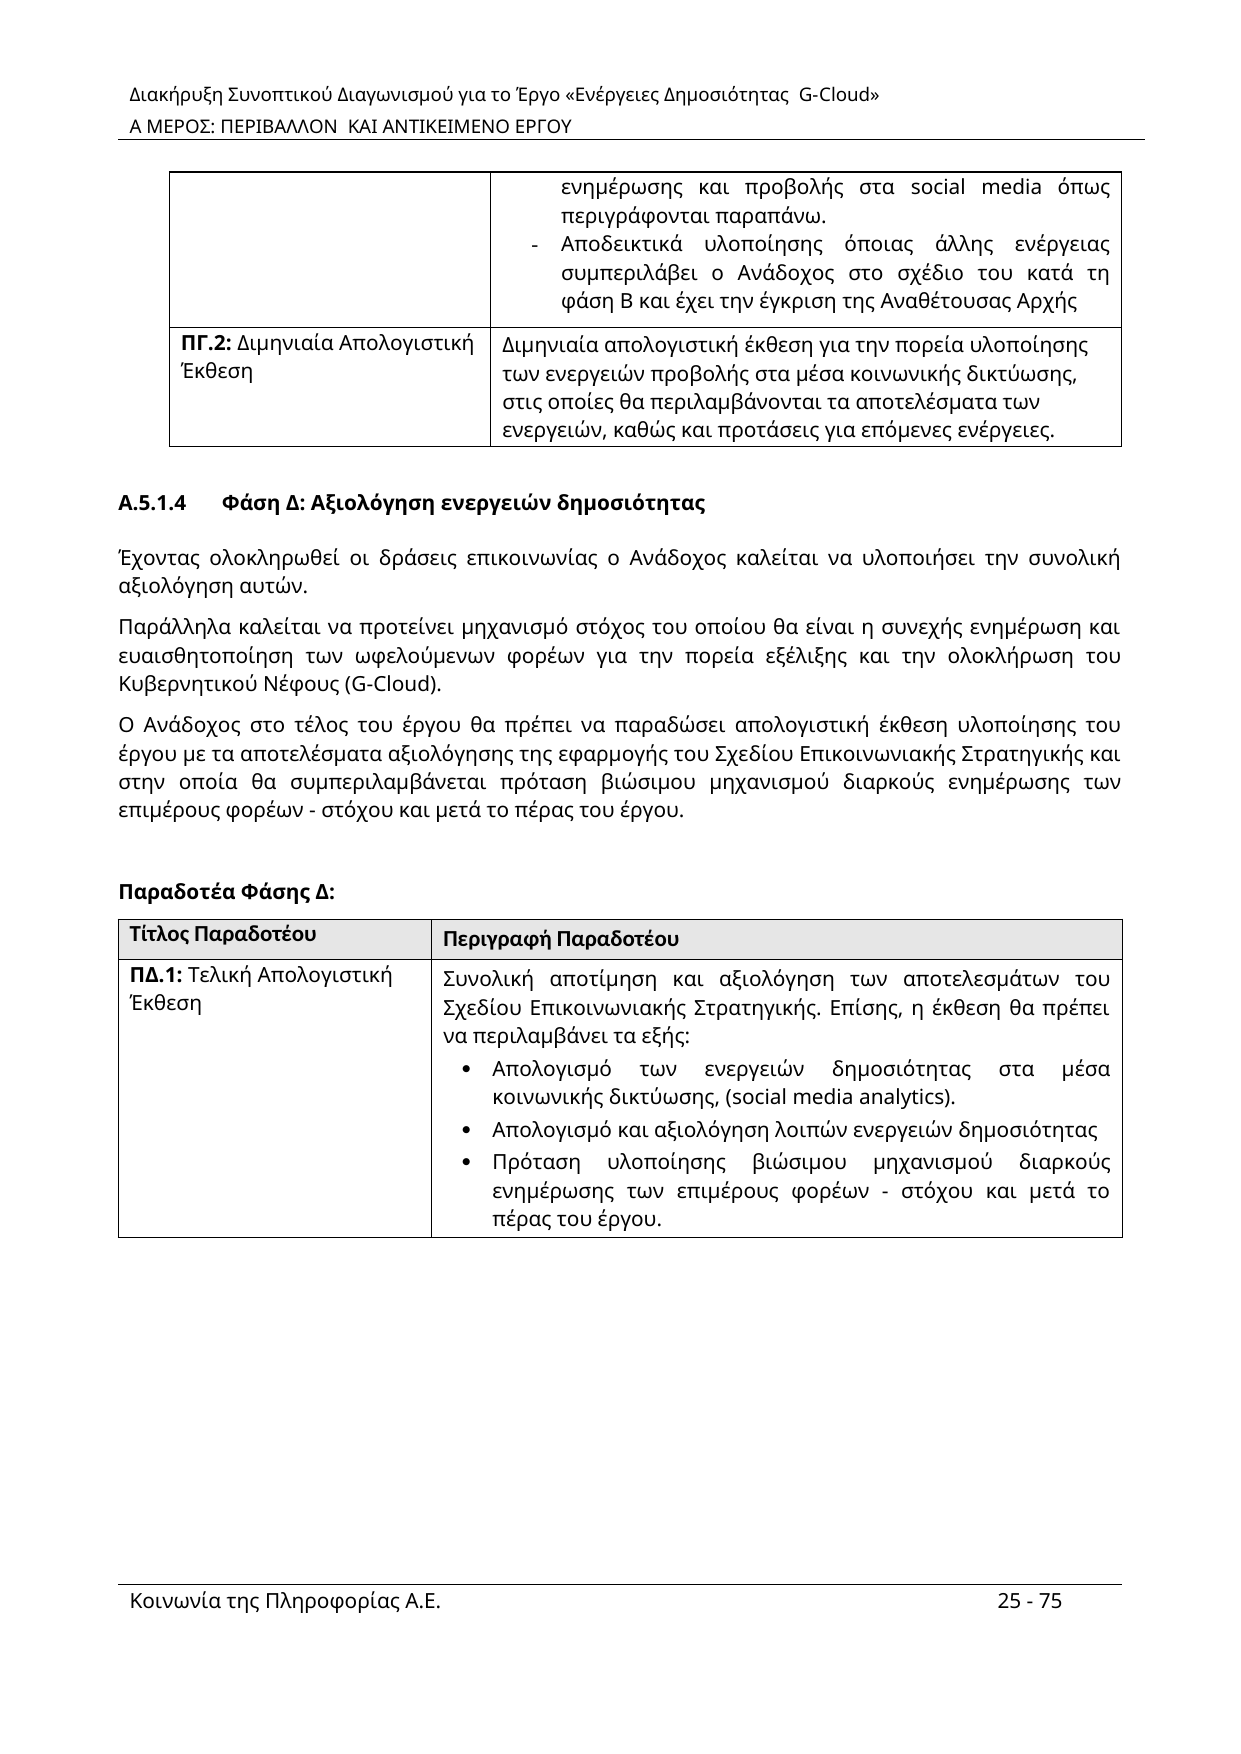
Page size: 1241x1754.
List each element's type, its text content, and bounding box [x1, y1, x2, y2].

table_cell ΠΔ.1: Τελική Απολογιστική Έκθεση [119, 960, 431, 1237]
text Ο Ανάδοχος στο τέλος του έργου θα πρέπει να παραδώσει απολογιστική έκθεση υλοποίησης του έργου με τα αποτελέσματα αξιολόγησης της εφαρμογής του Σχεδίου Επικοινωνιακής Στρατηγικής και στην οποία θα συμπεριλαμβάνεται πρόταση βιώσιμου μηχανισμού διαρκούς ενημέρωσης των επιμέρους φορέων - στόχου και μετά το πέρας του έργου. [118, 710, 1122, 824]
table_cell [491, 173, 1121, 327]
table_cell Συνολική αποτίμηση και αξιολόγηση των αποτελεσμάτων του Σχεδίου Επικοινωνιακής Στρατηγικής. Επίσης, η έκθεση θα πρέπει να περιλαμβάνει τα εξής: Απολογισμό των ενεργειών δημοσιότητας στα μέσα κοινωνικής δικτύωσης, (social media analytics). Απολογισμό και αξιολόγηση λοιπών ενεργειών δημοσιότητας Πρόταση υλοποίησης βιώσιμου μηχανισμού διαρκούς ενημέρωσης των επιμέρους φορέων - στόχου και μετά το πέρας του έργου. [432, 960, 1122, 1237]
table_header Περιγραφή Παραδοτέου [432, 920, 1122, 959]
text Έχοντας ολοκληρωθεί οι δράσεις επικοινωνίας ο Ανάδοχος καλείται να υλοποιήσει την συνολική αξιολόγηση αυτών. [118, 543, 1122, 600]
table_cell ΠΓ.2: Διμηνιαία Απολογιστική Έκθεση [170, 328, 490, 446]
table_header Τίτλος Παραδοτέου [119, 920, 431, 959]
text Παραδοτέα Φάσης Δ: [118, 877, 1122, 906]
subtitle Φάση Δ: Αξιολόγηση ενεργειών δημοσιότητας [118, 488, 1122, 516]
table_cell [170, 173, 490, 327]
text Παράλληλα καλείται να προτείνει μηχανισμό στόχος του οποίου θα είναι η συνεχής ενημέρωση και ευαισθητοποίηση των ωφελούμενων φορέων για την πορεία εξέλιξης και την ολοκλήρωση του Κυβερνητικού Νέφους (G-Cloud). [118, 612, 1122, 698]
table_cell Διμηνιαία απολογιστική έκθεση για την πορεία υλοποίησης των ενεργειών προβολής στα μέσα κοινωνικής δικτύωσης, στις οποίες θα περιλαμβάνονται τα αποτελέσματα των ενεργειών, καθώς και προτάσεις για επόμενες ενέργειες. [491, 328, 1121, 446]
